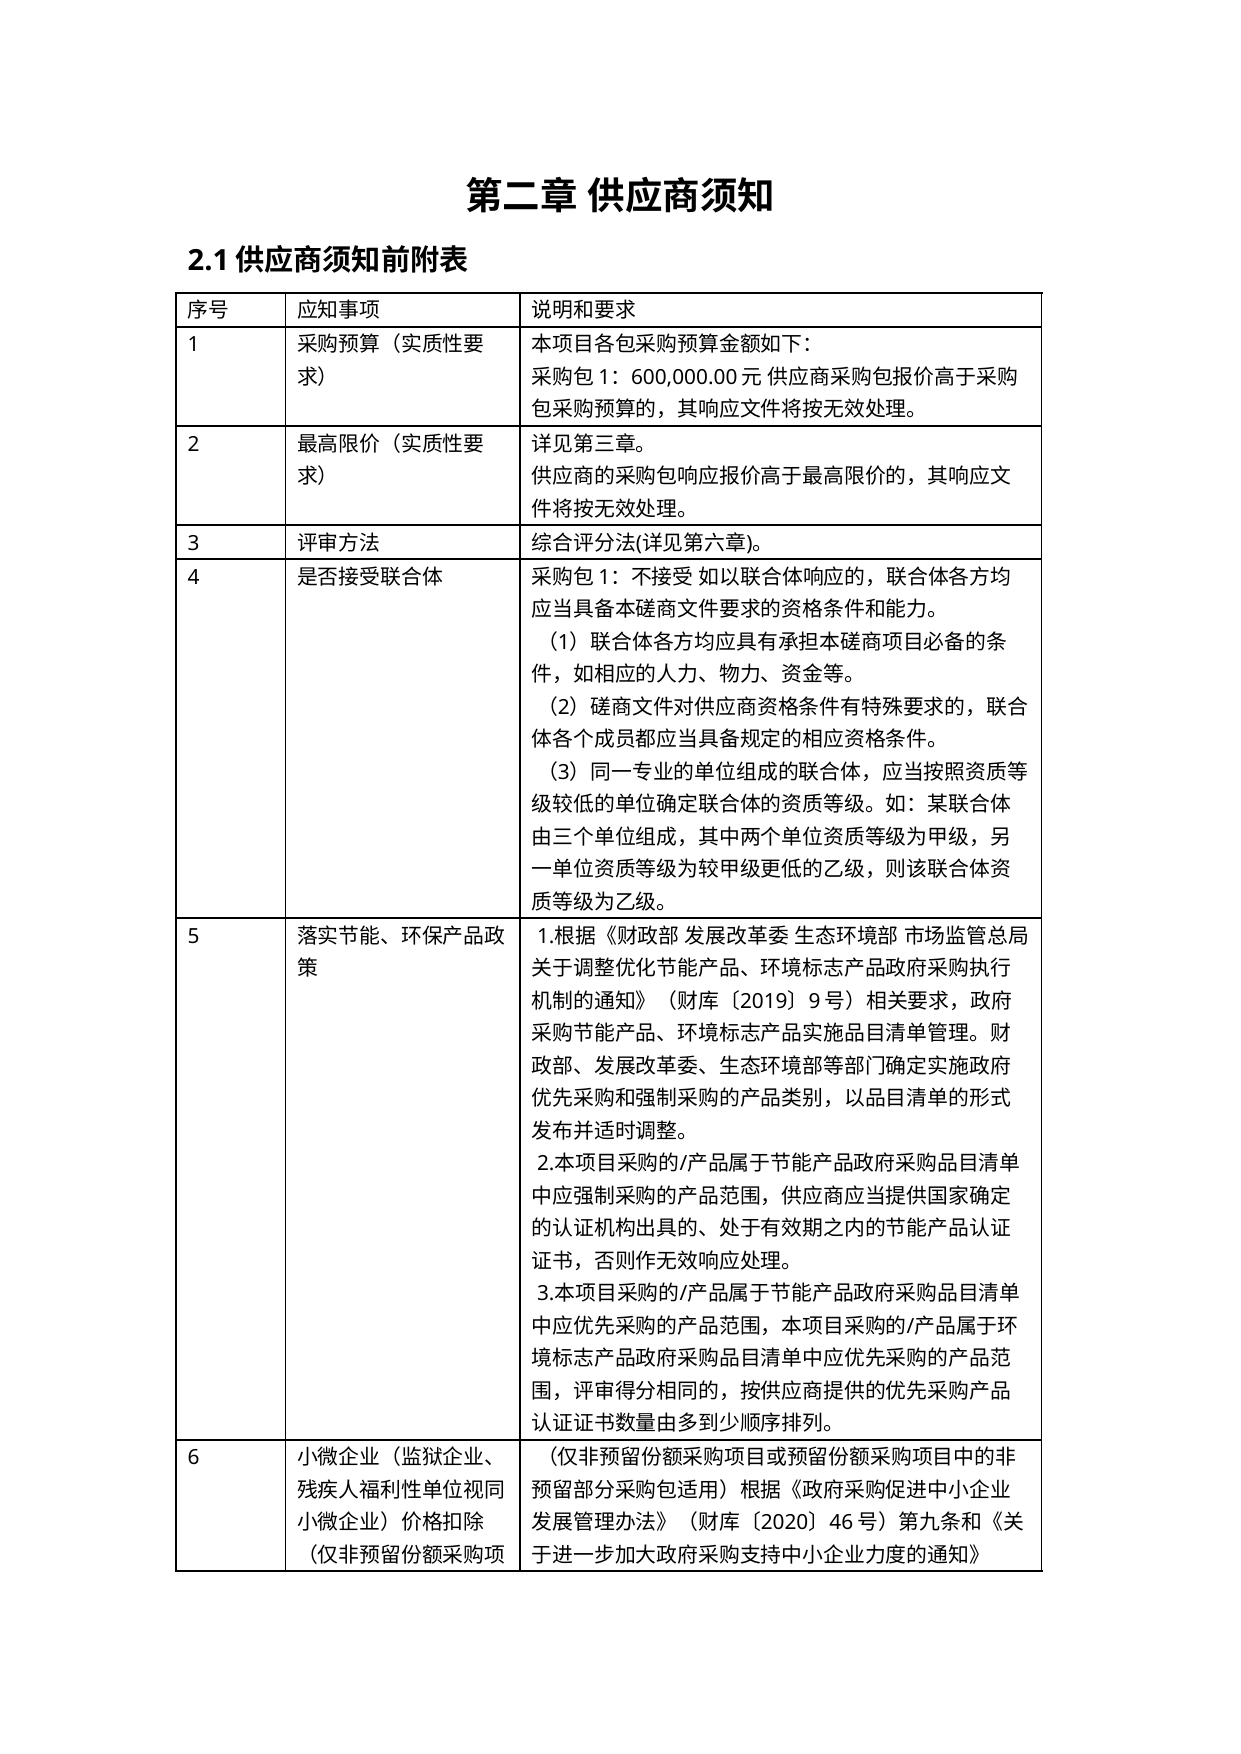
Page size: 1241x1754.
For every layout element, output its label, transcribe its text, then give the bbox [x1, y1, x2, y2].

table_cell 综合评分法(详见第六章)。 [521, 526, 1041, 558]
text 2.1供应商须知前附表 [187, 227, 1053, 292]
table_header 序号 [177, 294, 285, 326]
table_cell 2 [177, 427, 285, 524]
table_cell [521, 1441, 1041, 1570]
table_cell 详见第三章。 供应商的采购包响应报价高于最高限价的，其响应文件将按无效处理。 [521, 427, 1041, 524]
table_header 说明和要求 [521, 294, 1041, 326]
table_cell 落实节能、环保产品政策 [286, 919, 519, 1439]
table_cell 采购预算（实质性要求） [286, 328, 519, 425]
table_cell 是否接受联合体 [286, 560, 519, 917]
table_header 应知事项 [286, 294, 519, 326]
table_cell 1.根据《财政部 发展改革委 生态环境部 市场监管总局关于调整优化节能产品、环境标志产品政府采购执行机制的通知》（财库〔2019〕9号）相关要求，政府采购节能产品、环境标志产品实施品目清单管理。财政部、发展改革委、生态环境部等部门确定实施政府优先采购和强制采购的产品类别，以品目清单的形式发布并适时调整。 2.本项目采购的/产品属于节能产品政府采购品目清单中应强制采购的产品范围，供应商应当提供国家确定的认证机构出具的、处于有效期之内的节能产品认证证书，否则作无效响应处理。 3.本项目采购的/产品属于节能产品政府采购品目清单中应优先采购的产品范围，本项目采购的/产品属于环境标志产品政府采购品目清单中应优先采购的产品范围，评审得分相同的，按供应商提供的优先采购产品认证证书数量由多到少顺序排列。 [521, 919, 1041, 1439]
table_cell 6 [177, 1441, 285, 1570]
text 第二章 供应商须知 [187, 162, 1053, 227]
table_cell 最高限价（实质性要求） [286, 427, 519, 524]
table_cell 本项目各包采购预算金额如下： 采购包1：600,000.00元 供应商采购包报价高于采购包采购预算的，其响应文件将按无效处理。 [521, 328, 1041, 425]
table_cell 评审方法 [286, 526, 519, 558]
table_cell 4 [177, 560, 285, 917]
table_cell 采购包1：不接受 如以联合体响应的，联合体各方均应当具备本磋商文件要求的资格条件和能力。 （1）联合体各方均应具有承担本磋商项目必备的条件，如相应的人力、物力、资金等。 （2）磋商文件对供应商资格条件有特殊要求的，联合体各个成员都应当具备规定的相应资格条件。 （3）同一专业的单位组成的联合体，应当按照资质等级较低的单位确定联合体的资质等级。如：某联合体由三个单位组成，其中两个单位资质等级为甲级，另一单位资质等级为较甲级更低的乙级，则该联合体资质等级为乙级。 [521, 560, 1041, 917]
table_cell 1 [177, 328, 285, 425]
table_cell 3 [177, 526, 285, 558]
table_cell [286, 1441, 519, 1570]
table_cell 5 [177, 919, 285, 1439]
